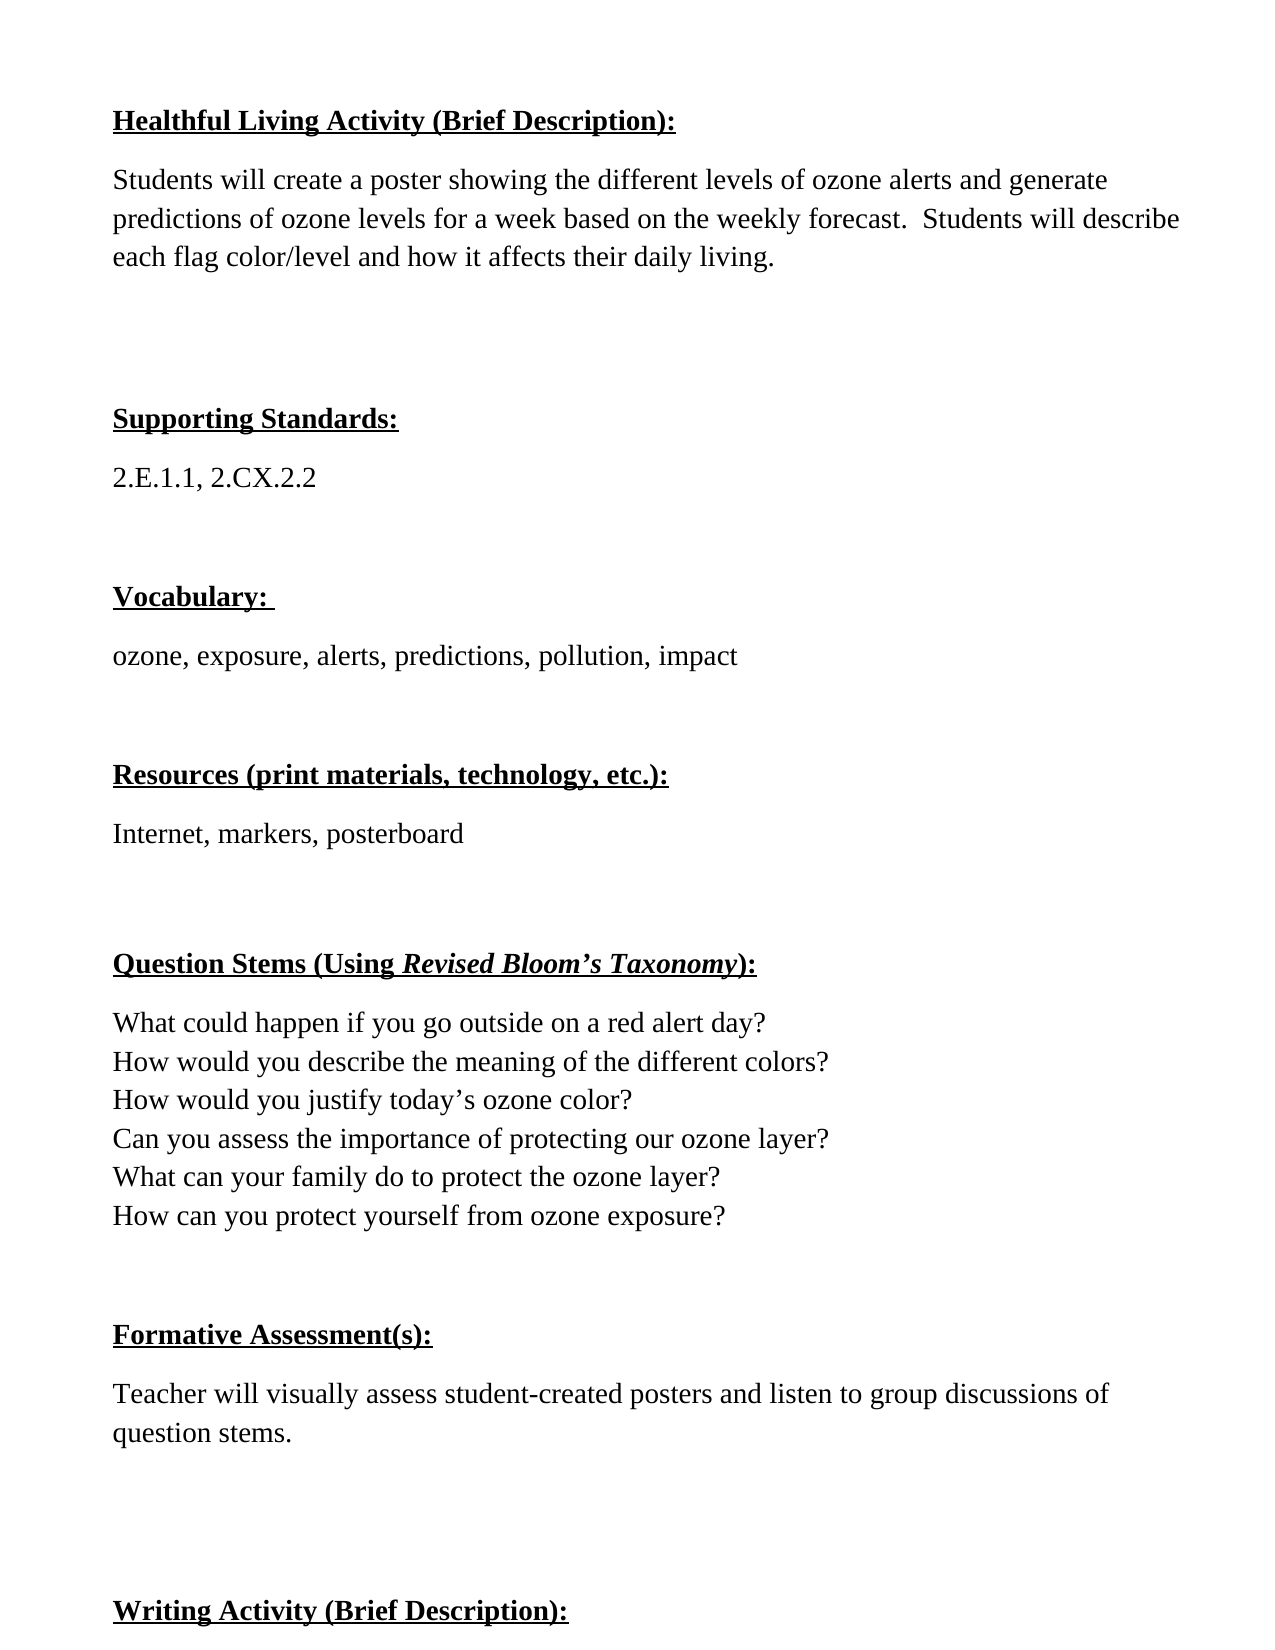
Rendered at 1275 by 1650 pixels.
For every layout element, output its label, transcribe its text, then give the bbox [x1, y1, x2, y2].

text Students will create a poster showing the different levels of ozone alerts and generate predictions of ozone levels for a week based on the weekly forecast. Students will describe each flag color/level and how it affects their daily living. [112, 162, 1200, 273]
text Writing Activity (Brief Description): [112, 1593, 1200, 1626]
text Healthful Living Activity (Brief Description): [112, 103, 1200, 137]
text Vocabulary: [112, 579, 1200, 613]
text Question Stems (Using Revised Bloom’s Taxonomy): [112, 946, 1200, 979]
text What could happen if you go outside on a red alert day? How would you describe the meaning of the different colors? How would you justify today’s ozone color? Can you assess the importance of protecting our ozone layer? What can your family do to protect the ozone layer? How can you protect yourself from ozone exposure? [112, 1005, 1200, 1232]
text ozone, exposure, alerts, predictions, pollution, impact [112, 638, 1200, 672]
text Internet, markers, posterboard [112, 817, 1200, 921]
text Formative Assessment(s): [112, 1317, 1200, 1350]
text Supporting Standards: [112, 401, 1200, 434]
text Teacher will visually assess student-created posters and listen to group discussions of question stems. [112, 1376, 1200, 1448]
text Resources (print materials, technology, etc.): [112, 757, 1200, 791]
text 2.E.1.1, 2.CX.2.2 [112, 460, 1200, 494]
